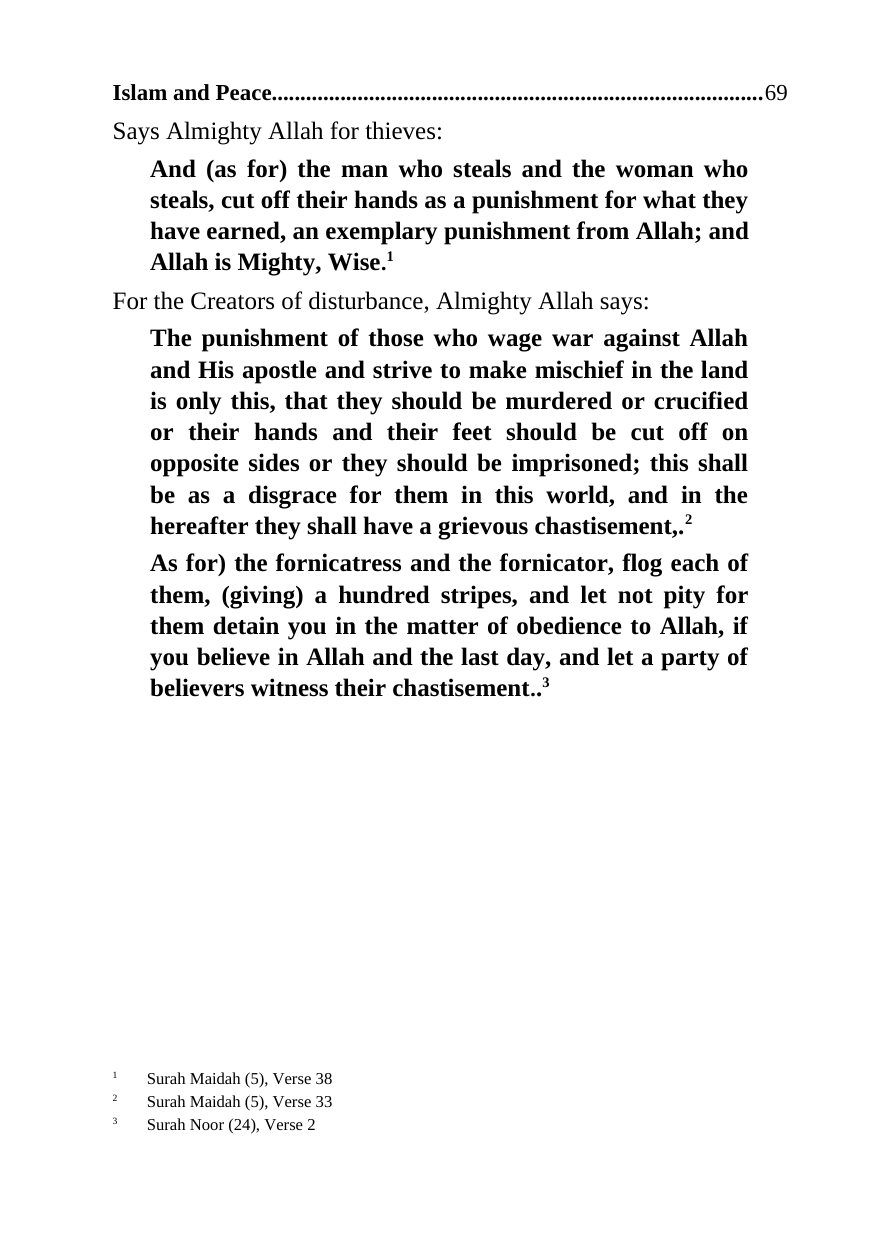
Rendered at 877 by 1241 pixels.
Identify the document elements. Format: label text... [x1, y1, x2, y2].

text Says Almighty Allah for thieves: [112, 113, 787, 146]
text As for) the fornicatress and the fornicator, flog each of them, (giving) a hundred stripes, and let not pity for them detain you in the matter of obedience to Allah, if you believe in Allah and the last day, and let a party of believers witness their chastisement.. [150, 547, 749, 703]
text For the Creators of disturbance, Almighty Allah says: [112, 283, 787, 316]
text And (as for) the man who steals and the woman who steals, cut off their hands as a punishment for what they have earned, an exemplary punishment from Allah; and Allah is Mighty, Wise. [150, 152, 749, 277]
text The punishment of those who wage war against Allah and His apostle and strive to make mischief in the land is only this, that they should be murdered or crucified or their hands and their feet should be cut off on opposite sides or they should be imprisoned; this shall be as a disgrace for them in this world, and in the hereafter they shall have a grievous chastisement,. [150, 322, 749, 541]
